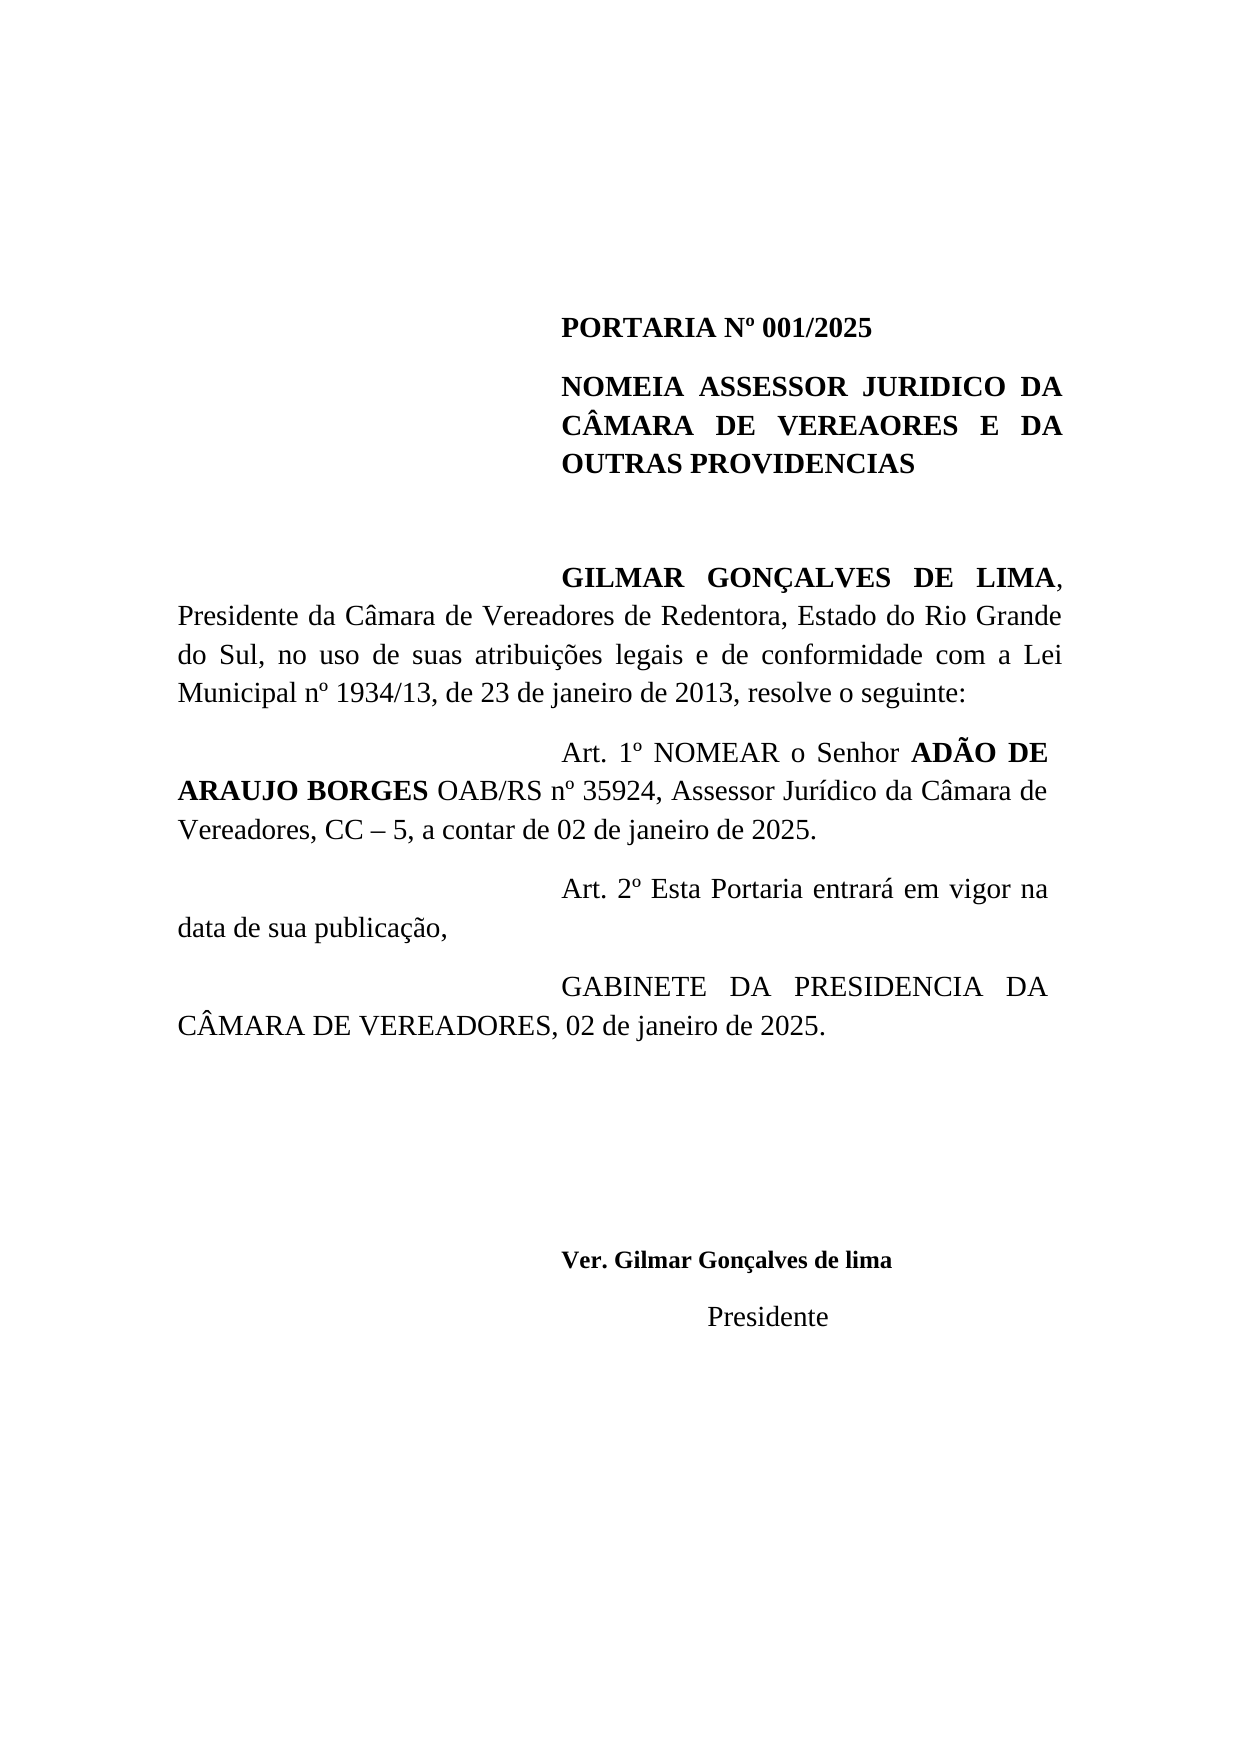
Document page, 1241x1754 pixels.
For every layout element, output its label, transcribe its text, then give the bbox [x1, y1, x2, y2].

text GILMAR GONÇALVES DE LIMA, Presidente da Câmara de Vereadores de Redentora, Estado do Rio Grande do Sul, no uso de suas atribuições legais e de conformidade com a Lei Municipal nº 1934/13, de 23 de janeiro de 2013, resolve o seguinte: [177, 560, 1063, 709]
text Art. 1º NOMEAR o Senhor ADÃO DE ARAUJO BORGES OAB/RS nº 35924, Assessor Jurídico da Câmara de Vereadores, CC – 5, a contar de 02 de janeiro de 2025. [177, 735, 1048, 845]
text Ver. Gilmar Gonçalves de lima [177, 1245, 1048, 1274]
text Presidente [177, 1299, 1048, 1333]
text PORTARIA Nº 001/2025 [177, 310, 1063, 344]
text NOMEIA ASSESSOR JURIDICO DA CÂMARA DE VEREAORES E DA OUTRAS PROVIDENCIAS [561, 369, 1063, 480]
text Art. 2º Esta Portaria entrará em vigor na data de sua publicação, [177, 871, 1048, 943]
text GABINETE DA PRESIDENCIA DA CÂMARA DE VEREADORES, 02 de janeiro de 2025. [177, 969, 1048, 1041]
